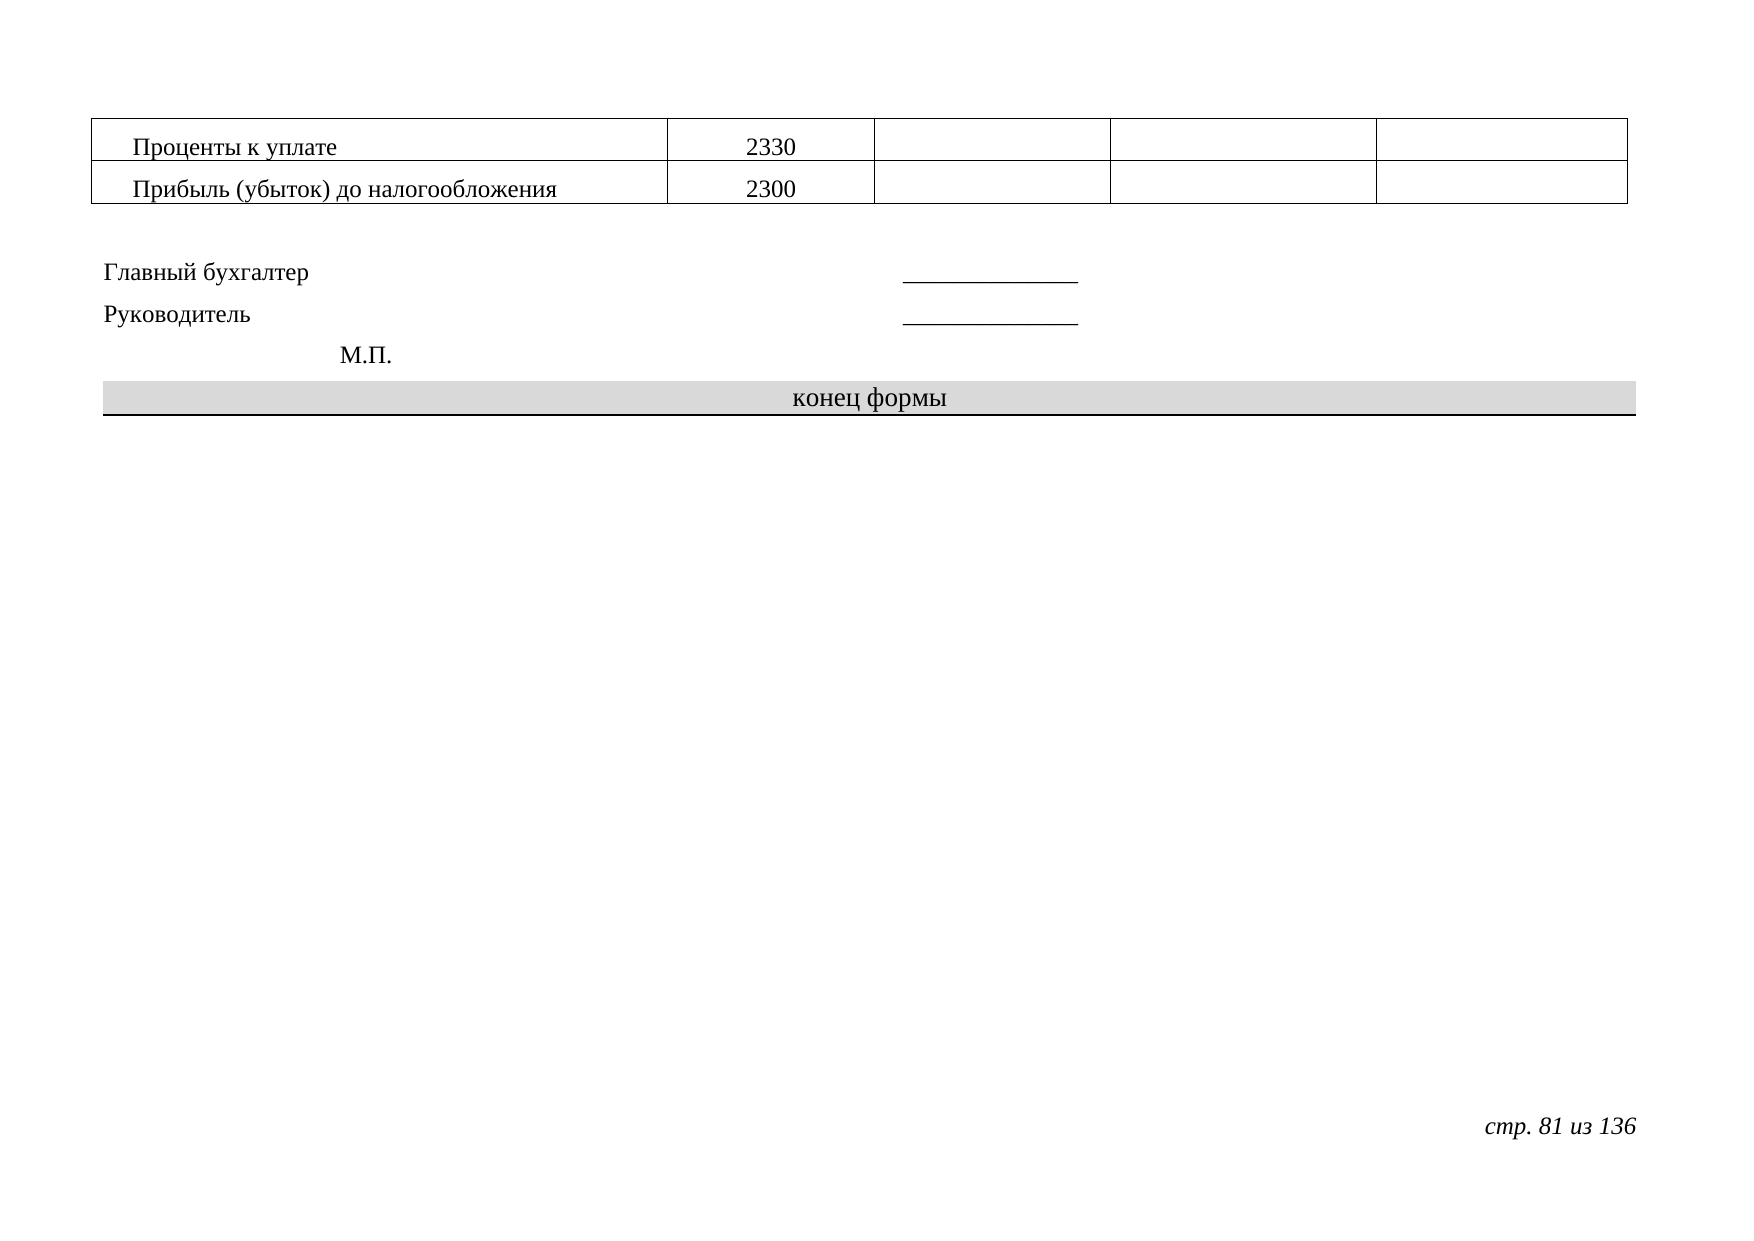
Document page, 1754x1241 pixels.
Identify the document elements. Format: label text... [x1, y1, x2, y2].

table_cell 2300 [668, 161, 874, 203]
table_cell 2330 [668, 119, 874, 160]
table_cell [1377, 161, 1627, 203]
table_cell [1111, 161, 1376, 203]
table_cell [875, 161, 1110, 203]
text Руководитель ______________ [103, 299, 1636, 327]
table_cell [875, 119, 1110, 160]
table_cell Прибыль (убыток) до налогообложения [92, 161, 667, 203]
table_cell Проценты к уплате [92, 119, 667, 160]
table_cell [1377, 119, 1627, 160]
text М.П. [339, 340, 1636, 369]
text конец формы [103, 381, 1636, 414]
text Главный бухгалтер ______________ [103, 257, 1636, 286]
table_cell [1111, 119, 1376, 160]
